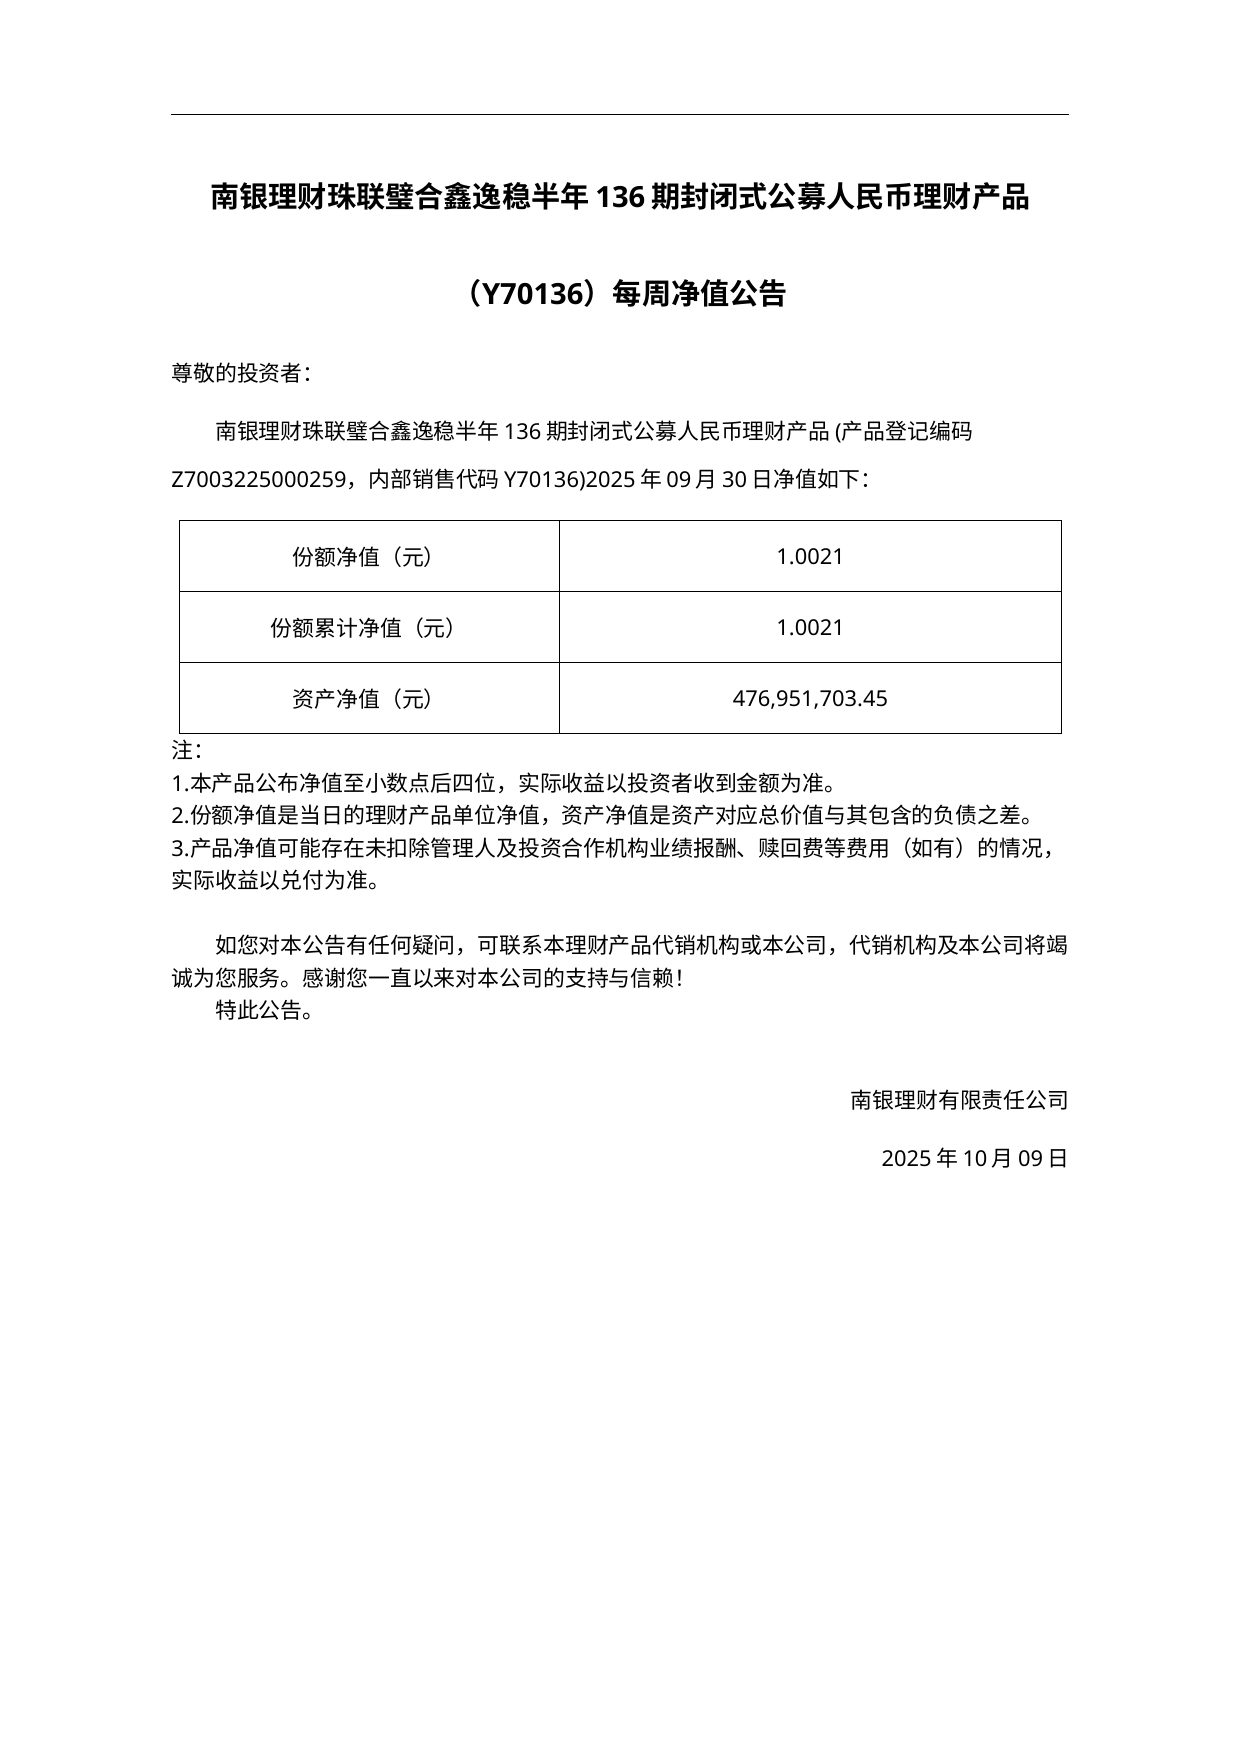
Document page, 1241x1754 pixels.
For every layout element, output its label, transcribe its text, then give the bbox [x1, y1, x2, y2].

text 1.本产品公布净值至小数点后四位，实际收益以投资者收到金额为准。 [171, 765, 1069, 798]
text 2025年10月09日 [171, 1140, 1069, 1173]
table_cell 资产净值（元） [180, 663, 559, 733]
text 南银理财有限责任公司 [171, 1082, 1069, 1115]
text 尊敬的投资者： [171, 355, 1069, 388]
table_cell 份额累计净值（元） [180, 592, 559, 662]
text 南银理财珠联璧合鑫逸稳半年136期封闭式公募人民币理财产品 (产品登记编码Z7003225000259，内部销售代码Y70136)2025年09月30日净值如下： [171, 413, 1069, 494]
text 南银理财珠联璧合鑫逸稳半年136期封闭式公募人民币理财产品（Y70136）每周净值公告 [171, 162, 1069, 324]
table_header 份额净值（元） [180, 521, 559, 591]
text 2.份额净值是当日的理财产品单位净值，资产净值是资产对应总价值与其包含的负债之差。 [171, 798, 1069, 830]
text 如您对本公告有任何疑问，可联系本理财产品代销机构或本公司，代销机构及本公司将竭诚为您服务。感谢您一直以来对本公司的支持与信赖！ [171, 928, 1069, 993]
text 注： [171, 733, 1069, 765]
table_header 1.0021 [560, 521, 1061, 591]
text 3.产品净值可能存在未扣除管理人及投资合作机构业绩报酬、赎回费等费用（如有）的情况，实际收益以兑付为准。 [171, 830, 1069, 895]
table_cell 1.0021 [560, 592, 1061, 662]
text 特此公告。 [171, 993, 1069, 1025]
table_cell 476,951,703.45 [560, 663, 1061, 733]
